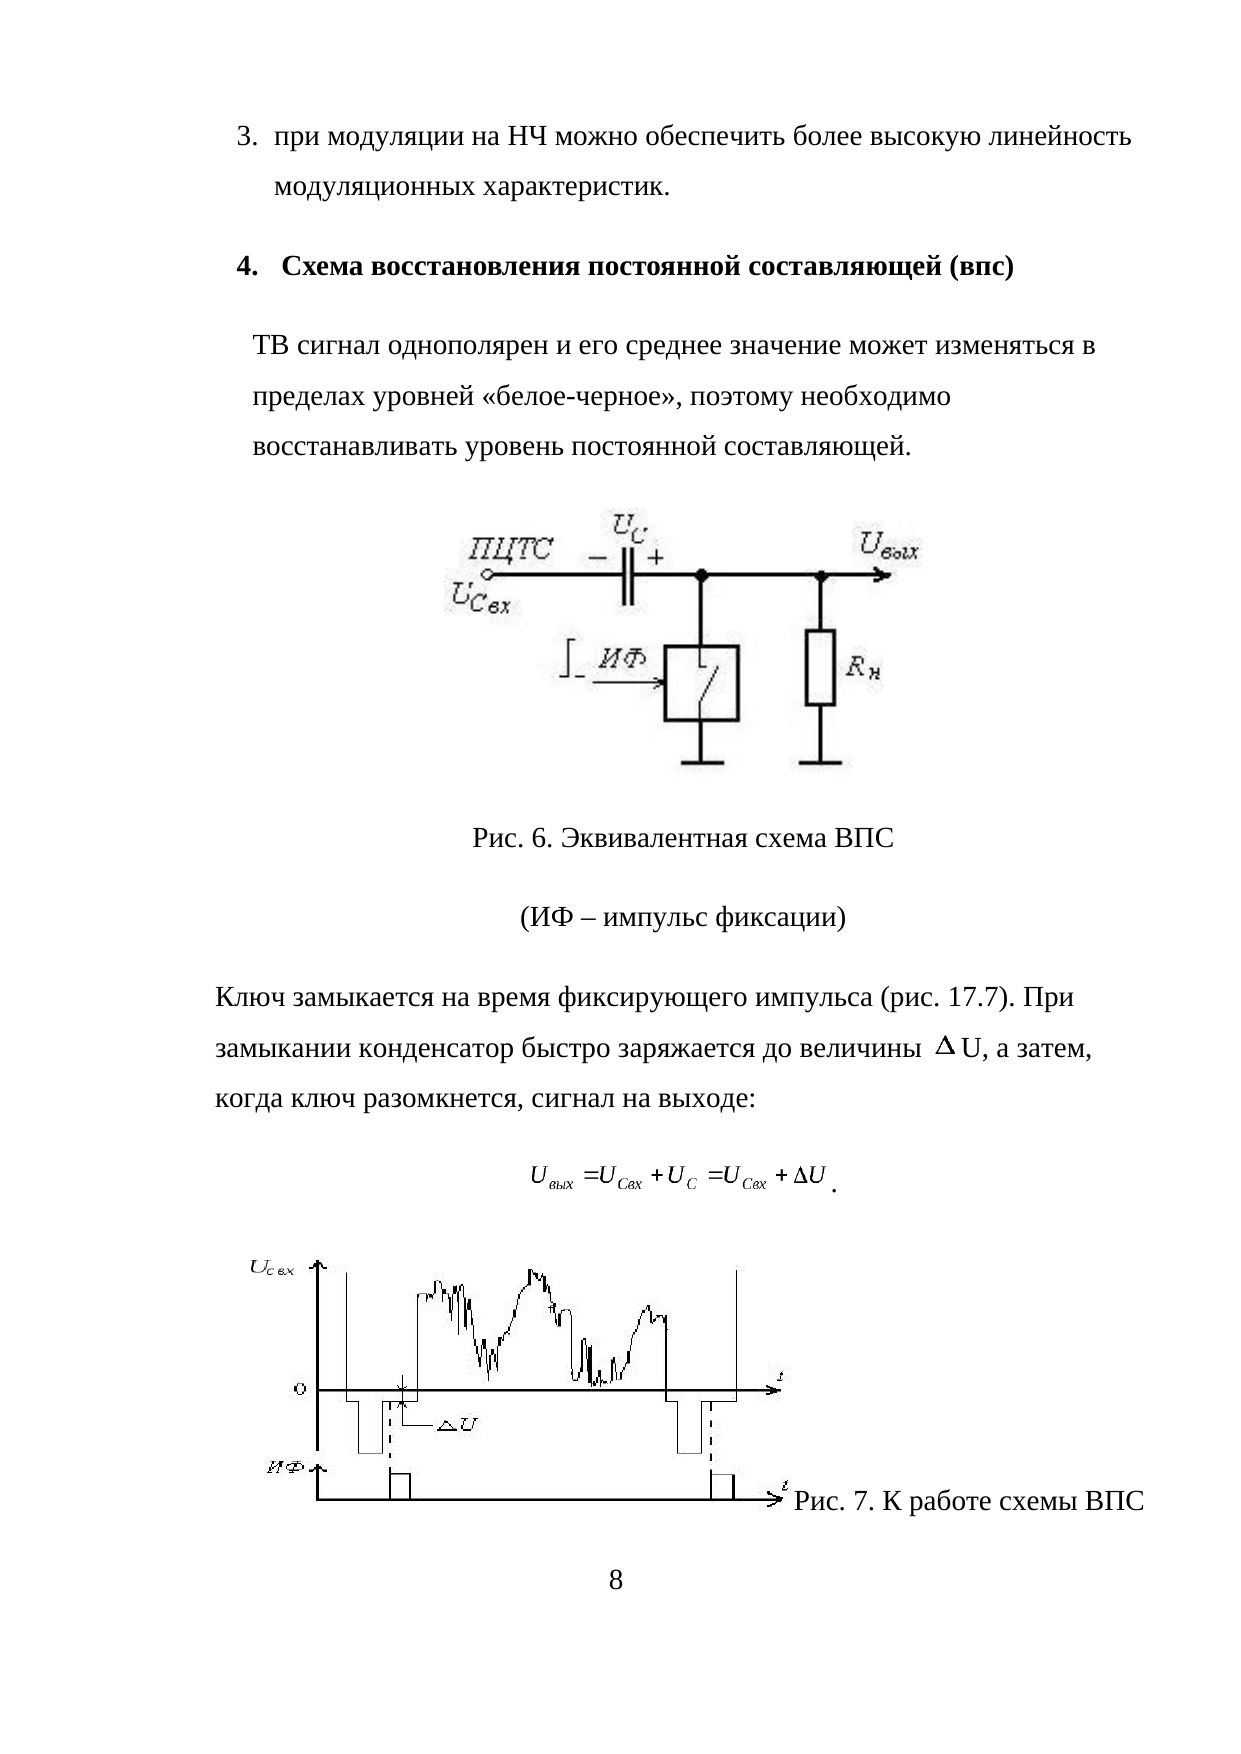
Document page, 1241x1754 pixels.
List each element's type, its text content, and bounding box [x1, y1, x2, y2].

text (ИФ – импульс фиксации) [215, 899, 1152, 933]
picture [221, 1244, 794, 1511]
subtitle Схема восстановления постоянной составляющей (впс) [236, 248, 1152, 281]
text 8 [215, 1562, 1152, 1596]
text Ключ замыкается на время фиксирующего импульса (рис. 17.7). При замыкании конденсатор быстро заряжается до величины U, а затем, когда ключ разомкнется, сигнал на выходе: [215, 979, 1152, 1114]
text Рис. 6. Эквивалентная схема ВПС [215, 820, 1152, 853]
picture [528, 1159, 831, 1193]
list при модуляции на НЧ можно обеспечить более высокую линейность модуляционных характеристик. [236, 118, 1152, 202]
picture [444, 507, 923, 777]
text ТВ сигнал однополярен и его среднее значение может изменяться в пределах уровней «белое-черное», поэтому необходимо восстанавливать уровень постоянной составляющей. [252, 327, 1152, 462]
picture [929, 1029, 961, 1058]
